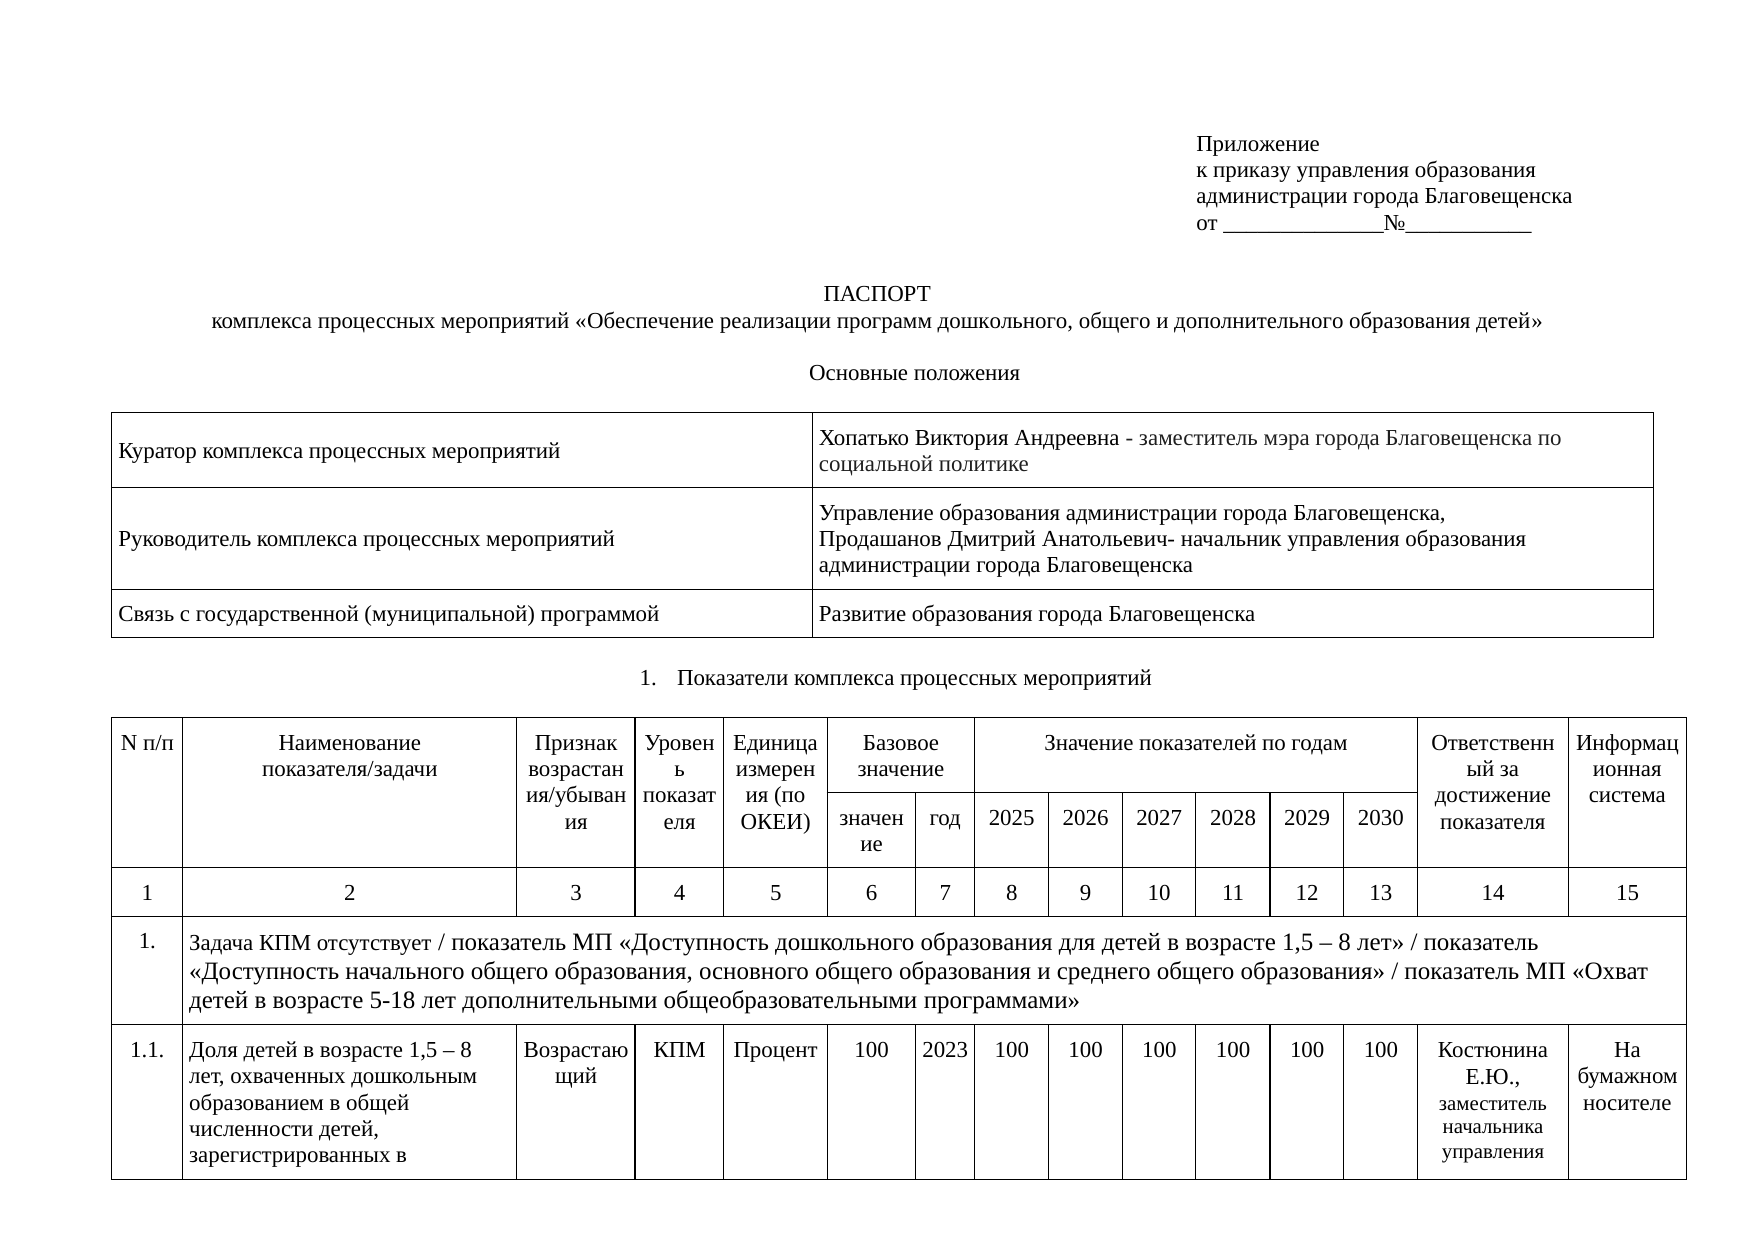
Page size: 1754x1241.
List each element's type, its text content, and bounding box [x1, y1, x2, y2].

table_header Ответственный за достижение показателя [1418, 718, 1568, 867]
table_cell 2025 [975, 793, 1048, 867]
table_cell 3 [517, 868, 634, 916]
table_header Куратор комплекса процессных мероприятий [112, 413, 812, 487]
text Основные положения [193, 359, 1636, 386]
table_cell 1. [112, 917, 182, 1024]
table_header Базовое значение [828, 718, 974, 792]
table_cell Процент [724, 1025, 827, 1178]
table_cell 10 [1123, 868, 1195, 916]
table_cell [183, 1025, 516, 1178]
table_cell 100 [975, 1025, 1048, 1178]
table_cell 11 [1196, 868, 1269, 916]
table_cell значение [828, 793, 915, 867]
table_cell Возрастающий [517, 1025, 634, 1178]
table_header Значение показателей по годам [975, 718, 1417, 792]
table_cell 2028 [1196, 793, 1269, 867]
table_cell Управление образования администрации города Благовещенска, Продашанов Дмитрий Анатольевич- начальник управления образования администрации города Благовещенска [813, 488, 1653, 588]
table_cell 100 [1271, 1025, 1343, 1178]
table_cell 2026 [1049, 793, 1122, 867]
table_cell 100 [828, 1025, 915, 1178]
table_cell 2027 [1123, 793, 1195, 867]
table_cell 8 [975, 868, 1048, 916]
table_cell 2029 [1271, 793, 1343, 867]
text ПАСПОРТ [118, 280, 1636, 307]
table_header Хопатько Виктория Андреевна - заместитель мэра города Благовещенска по социальной политике [813, 413, 1653, 487]
text от ______________№___________ [1196, 209, 1636, 235]
table_cell 2 [183, 868, 516, 916]
table_cell 14 [1418, 868, 1568, 916]
table_cell 2030 [1344, 793, 1417, 867]
table_cell Связь с государственной (муниципальной) программой [112, 590, 812, 637]
table_cell 1.1. [112, 1025, 182, 1178]
table_cell 100 [1344, 1025, 1417, 1178]
text администрации города Благовещенска [1196, 182, 1636, 209]
table_cell Руководитель комплекса процессных мероприятий [112, 488, 812, 588]
table_cell Задача КПМ отсутствует / показатель МП «Доступность дошкольного образования для детей в возрасте 1,5 – 8 лет» / показатель «Доступность начального общего образования, основного общего образования и среднего общего образования» / показатель МП «Охват детей в возрасте 5-18 лет дополнительными общеобразовательными программами» [183, 917, 1686, 1024]
table_header Информационная система [1569, 718, 1686, 867]
table_cell 7 [916, 868, 974, 916]
text к приказу управления образования [1196, 156, 1636, 182]
list Показатели комплекса процессных мероприятий [156, 664, 1636, 691]
table_cell 100 [1123, 1025, 1195, 1178]
table_header N п/п [112, 718, 182, 867]
table_cell 6 [828, 868, 915, 916]
table_cell КПМ [636, 1025, 723, 1178]
table_header Признак возрастания/убывания [517, 718, 634, 867]
table_cell 13 [1344, 868, 1417, 916]
table_header Наименование показателя/задачи [183, 718, 516, 867]
table_header Единица измерения (по ОКЕИ) [724, 718, 827, 867]
table_cell 1 [112, 868, 182, 916]
table_cell 9 [1049, 868, 1122, 916]
table_header Уровень показателя [636, 718, 723, 867]
table_cell год [916, 793, 974, 867]
table_cell 100 [1049, 1025, 1122, 1178]
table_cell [1418, 1025, 1568, 1178]
text Приложение [1196, 130, 1636, 156]
table_cell 12 [1271, 868, 1343, 916]
table_cell 2023 [916, 1025, 974, 1178]
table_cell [1569, 1025, 1686, 1178]
table_cell 5 [724, 868, 827, 916]
table_cell 4 [636, 868, 723, 916]
text комплекса процессных мероприятий «Обеспечение реализации программ дошкольного, общего и дополнительного образования детей» [118, 307, 1636, 333]
table_cell Развитие образования города Благовещенска [813, 590, 1653, 637]
table_cell 15 [1569, 868, 1686, 916]
table_cell 100 [1196, 1025, 1269, 1178]
